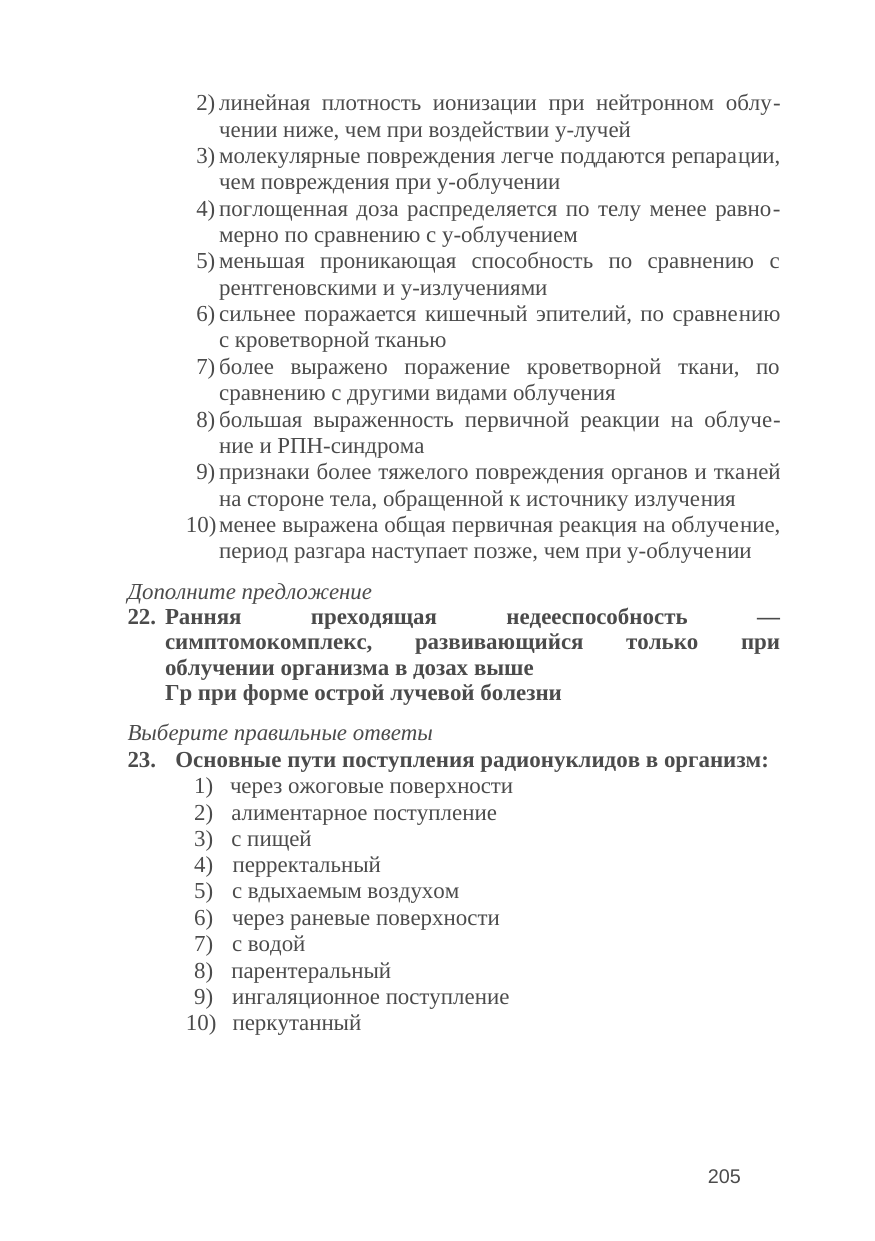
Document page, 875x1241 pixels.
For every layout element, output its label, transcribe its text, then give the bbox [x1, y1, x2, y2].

list с пищей [127, 825, 780, 851]
list через ожоговые поверхности [127, 772, 780, 798]
list большая выраженность первичной реакции на облучение и РПН-синдрома [196, 406, 780, 458]
list ингаляционное поступление [127, 983, 780, 1009]
text Выберите правильные ответы [127, 719, 780, 746]
text Гр при форме острой лучевой болезни [127, 680, 780, 705]
list с вдыхаемым воздухом [127, 878, 780, 904]
list алиментарное поступление [127, 798, 780, 825]
list молекулярные повреждения легче поддаются репарации, чем повреждения при у-облучении [196, 142, 780, 195]
list парентеральный [127, 957, 780, 983]
list поглощенная доза распределяется по телу менее равномерно по сравнению с у-облучением [196, 195, 780, 247]
list с водой [127, 930, 780, 957]
list Ранняя преходящая недееспособность — симптомокомплекс, развивающийся только при облучении организма в дозах выше [127, 605, 780, 680]
list более выражено поражение кроветворной ткани, по сравнению с другими видами облучения [196, 353, 780, 406]
list признаки более тяжелого повреждения органов и тканей на стороне тела, обращенной к источнику излучения [196, 458, 780, 511]
list Основные пути поступления радионуклидов в организм: [127, 746, 780, 772]
list перкутанный [127, 1009, 780, 1036]
list через раневые поверхности [127, 904, 780, 930]
list сильнее поражается кишечный эпителий, по сравнению с кроветворной тканью [196, 300, 780, 353]
text Дополните предложение [127, 578, 780, 605]
list перректальный [127, 851, 780, 878]
list менее выражена общая первичная реакция на облучение, период разгара наступает позже, чем при у-облучении [186, 511, 780, 564]
list меньшая проникающая способность по сравнению с рентгеновскими и у-излучениями [196, 247, 780, 300]
list линейная плотность ионизации при нейтронном облучении ниже, чем при воздействии у-лучей [196, 89, 780, 142]
